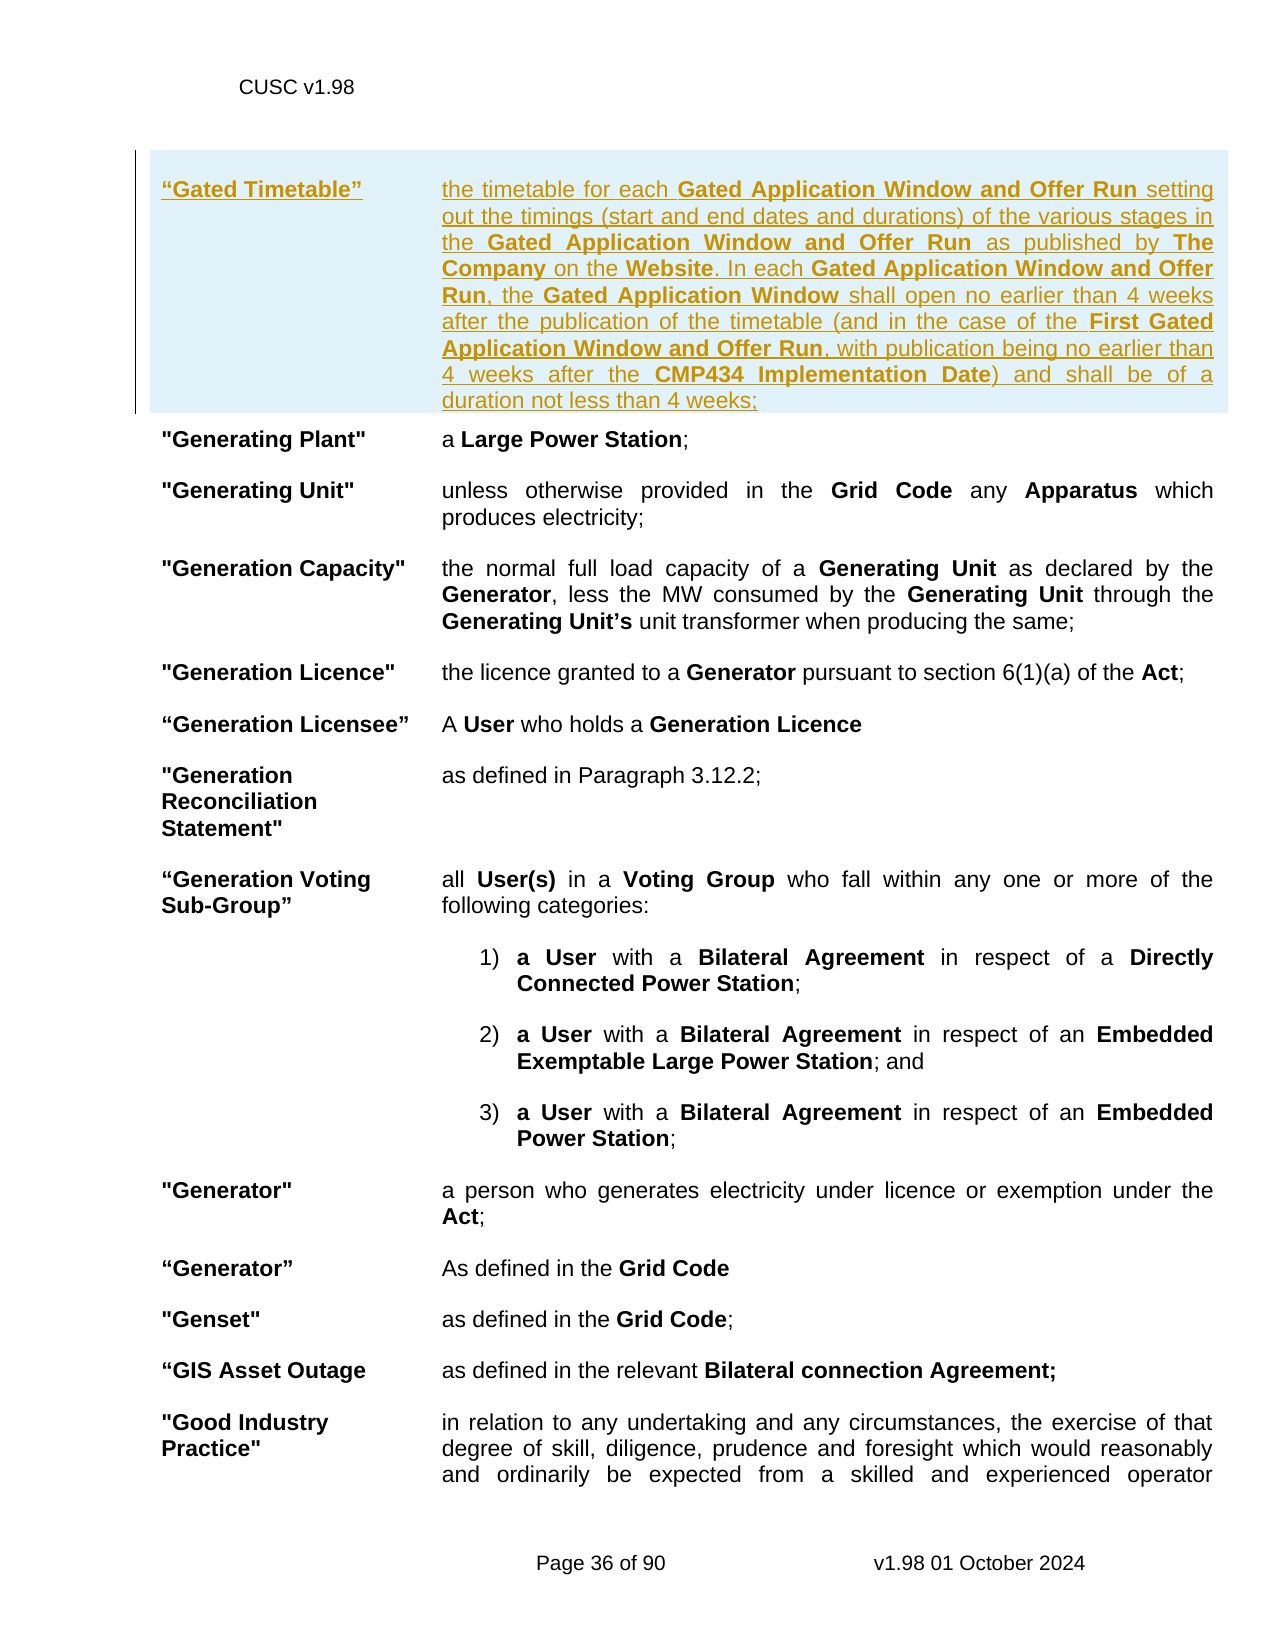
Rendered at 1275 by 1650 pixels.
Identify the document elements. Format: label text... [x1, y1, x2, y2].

table_cell "Generation Capacity" [150, 543, 431, 647]
table_cell a Large Power Station; [431, 414, 1225, 465]
table_cell all User(s) in a Voting Group who fall within any one or more of the following categories: a User with a Bilateral Agreement in respect of a Directly Connected Power Station; a User with a Bilateral Agreement in respect of an Embedded Exemptable Large Power Station; and a User with a Bilateral Agreement in respect of an Embedded Power Station; [431, 854, 1225, 1164]
table_cell A User who holds a Generation Licence [431, 698, 1225, 749]
table_cell the licence granted to a Generator pursuant to section 6(1)(a) of the Act; [431, 647, 1225, 698]
table_cell as defined in the relevant Bilateral connection Agreement; [431, 1345, 1225, 1396]
table_cell “Generation Voting Sub-Group” [150, 854, 431, 1164]
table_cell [150, 1396, 431, 1488]
table_cell "Generating Unit" [150, 465, 431, 543]
table_cell as defined in Paragraph 3.12.2; [431, 749, 1225, 853]
table_cell unless otherwise provided in the Grid Code any Apparatus which produces electricity; [431, 465, 1225, 543]
table_cell "Generating Plant" [150, 414, 431, 465]
table_cell “Generation Licensee” [150, 698, 431, 749]
table_cell a person who generates electricity under licence or exemption under the Act; [431, 1164, 1225, 1242]
table_cell As defined in the Grid Code [431, 1242, 1225, 1293]
table_cell “GIS Asset Outage [150, 1345, 431, 1396]
table_cell "Generator" [150, 1164, 431, 1242]
table_cell the normal full load capacity of a Generating Unit as declared by the Generator, less the MW consumed by the Generating Unit through the Generating Unit’s unit transformer when producing the same; [431, 543, 1225, 647]
table_cell “Generator” [150, 1242, 431, 1293]
table_cell as defined in the Grid Code; [431, 1293, 1225, 1345]
table_cell "Genset" [150, 1293, 431, 1345]
table_cell "Generation Licence" [150, 647, 431, 698]
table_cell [431, 1396, 1225, 1488]
table_cell "Generation Reconciliation Statement" [150, 749, 431, 853]
